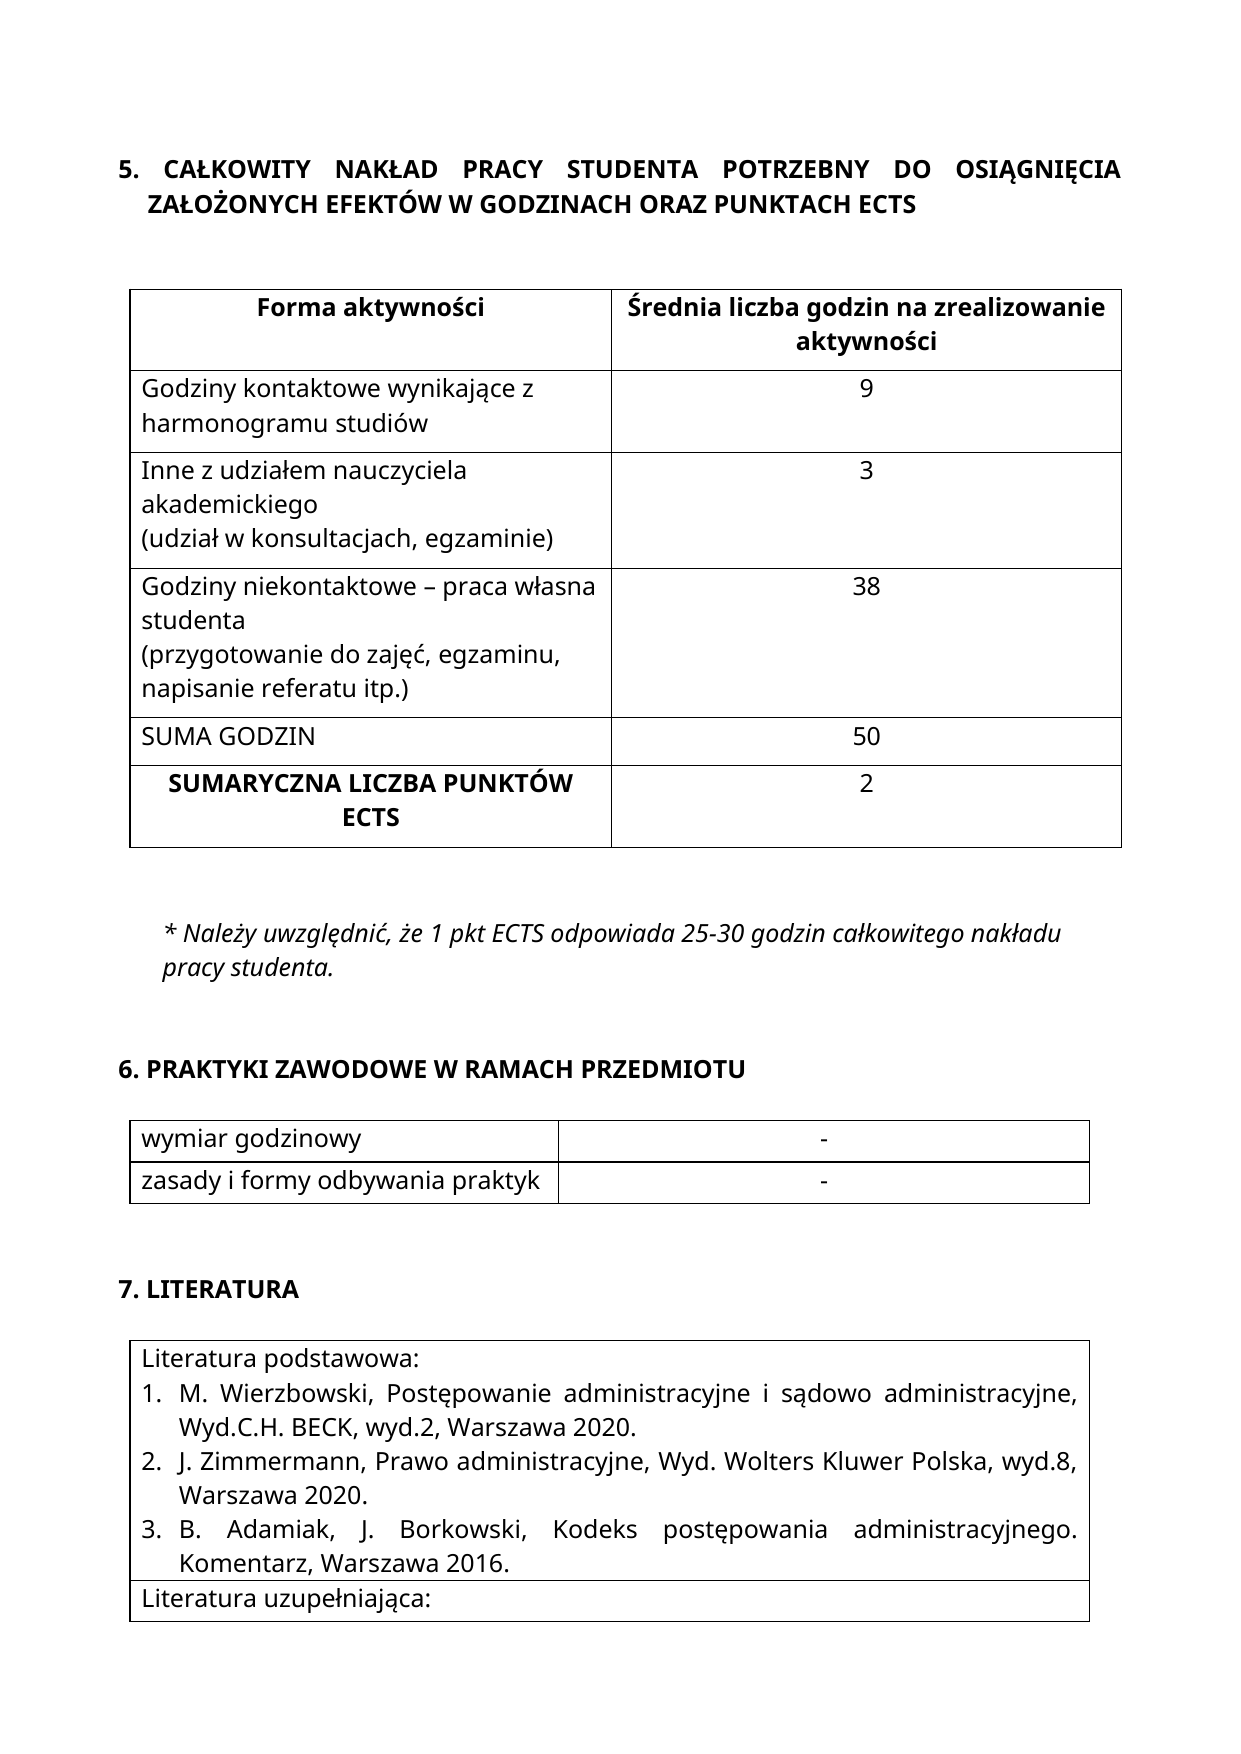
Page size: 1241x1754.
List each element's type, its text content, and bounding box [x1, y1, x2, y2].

table_cell 38 [612, 569, 1121, 717]
table_cell SUMARYCZNA LICZBA PUNKTÓW ECTS [131, 766, 611, 847]
table_header - [559, 1121, 1089, 1161]
table_cell 9 [612, 371, 1121, 452]
table_header wymiar godzinowy [131, 1121, 558, 1161]
table_cell Godziny kontaktowe wynikające z harmonogramu studiów [131, 371, 611, 452]
text 7. LITERATURA [118, 1272, 1122, 1306]
table_cell - [559, 1163, 1089, 1203]
table_cell 2 [612, 766, 1121, 847]
text * Należy uwzględnić, że 1 pkt ECTS odpowiada 25-30 godzin całkowitego nakładu pracy studenta. [162, 916, 1122, 984]
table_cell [131, 1581, 1089, 1621]
table_cell 50 [612, 718, 1121, 765]
text 5. CAŁKOWITY NAKŁAD PRACY STUDENTA POTRZEBNY DO OSIĄGNIĘCIA ZAŁOŻONYCH EFEKTÓW W GODZINACH ORAZ PUNKTACH ECTS [118, 152, 1122, 220]
table_cell Godziny niekontaktowe – praca własna studenta (przygotowanie do zajęć, egzaminu, napisanie referatu itp.) [131, 569, 611, 717]
table_header Średnia liczba godzin na zrealizowanie aktywności [612, 290, 1121, 370]
table_cell zasady i formy odbywania praktyk [131, 1163, 558, 1203]
table_cell 3 [612, 453, 1121, 567]
text 6. PRAKTYKI ZAWODOWE W RAMACH PRZEDMIOTU [118, 1052, 1122, 1086]
table_cell SUMA GODZIN [131, 718, 611, 765]
table_header Forma aktywności [131, 290, 611, 370]
table_header Literatura podstawowa: M. Wierzbowski, Postępowanie administracyjne i sądowo administracyjne, Wyd.C.H. BECK, wyd.2, Warszawa 2020. J. Zimmermann, Prawo administracyjne, Wyd. Wolters Kluwer Polska, wyd.8, Warszawa 2020. B. Adamiak, J. Borkowski, Kodeks postępowania administracyjnego. Komentarz, Warszawa 2016. [131, 1341, 1089, 1579]
table_cell Inne z udziałem nauczyciela akademickiego (udział w konsultacjach, egzaminie) [131, 453, 611, 567]
